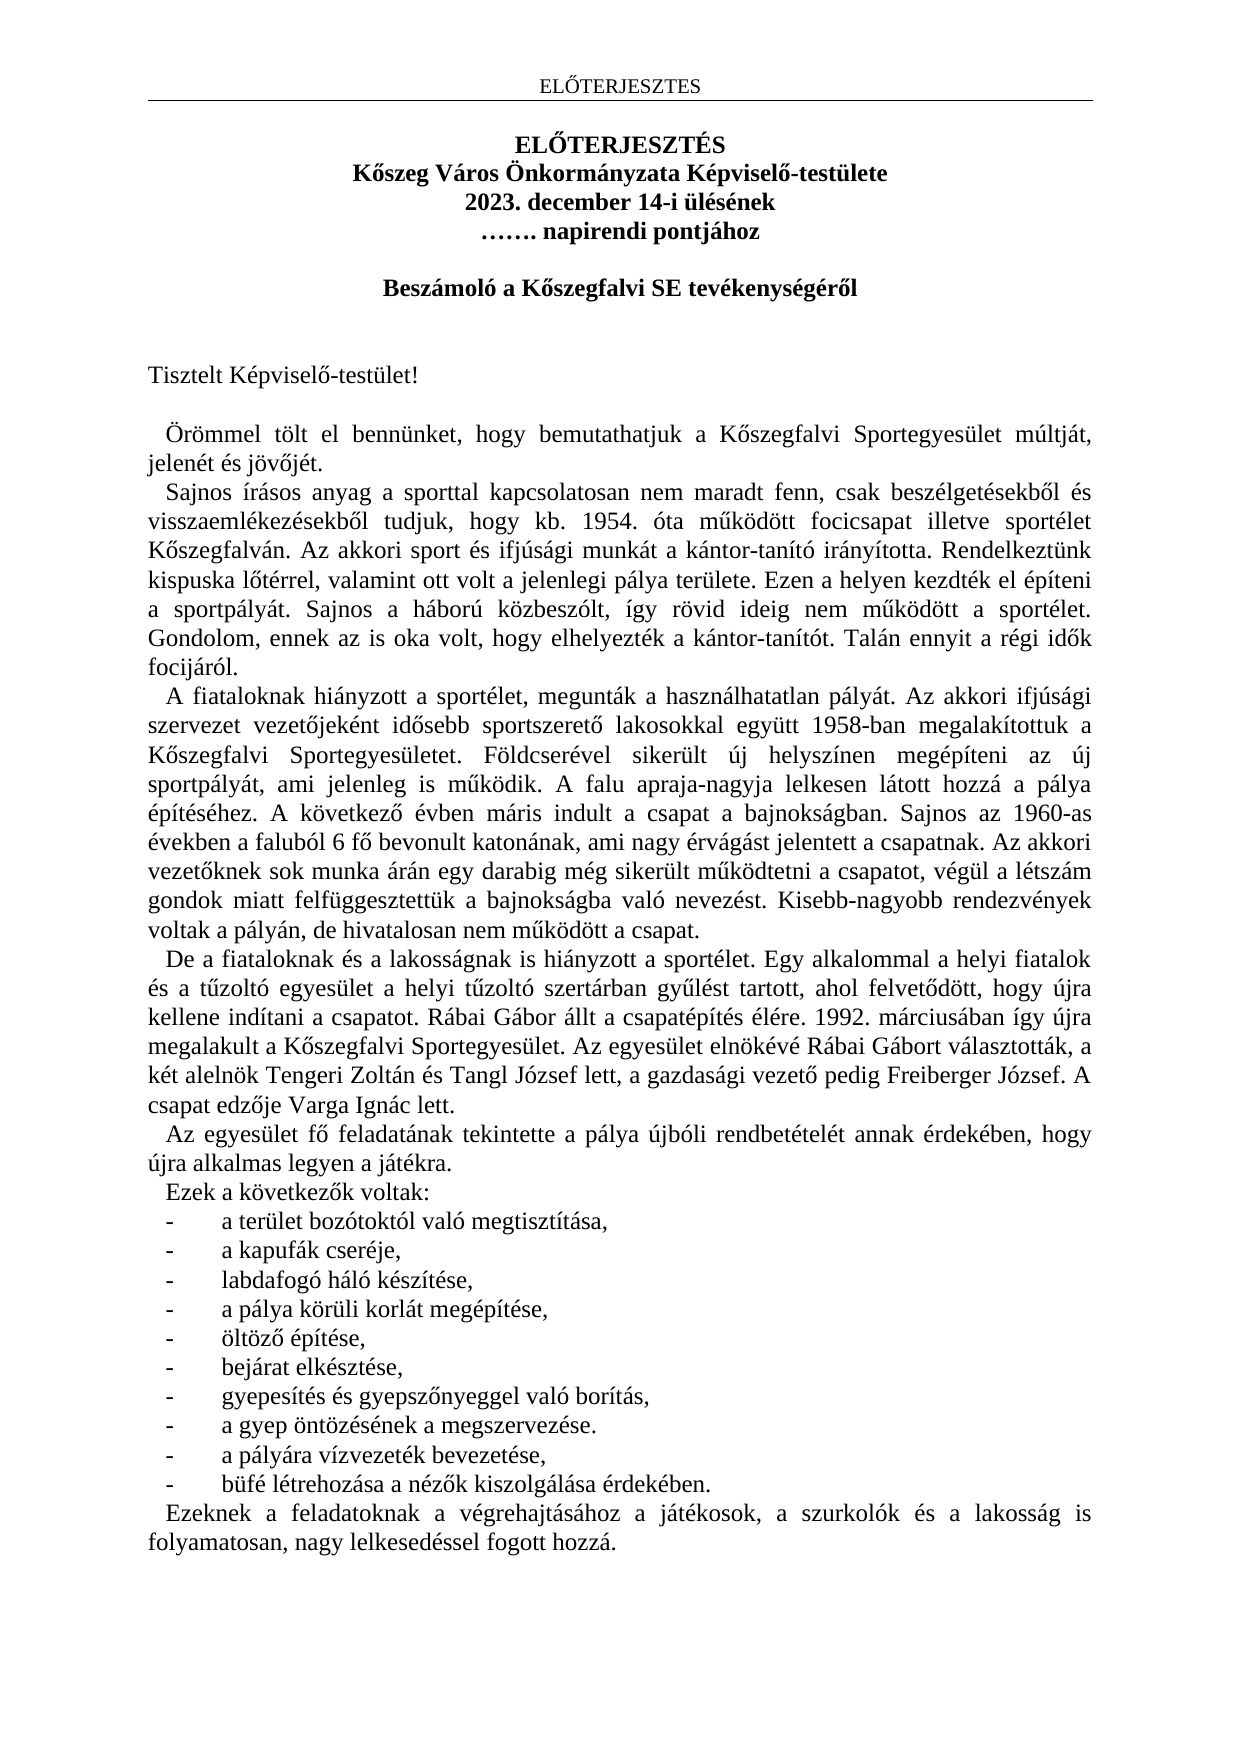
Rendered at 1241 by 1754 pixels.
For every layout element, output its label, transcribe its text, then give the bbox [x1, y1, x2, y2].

text Beszámoló a Kőszegfalvi SE tevékenységéről [148, 273, 1093, 302]
list gyepesítés és gyepszőnyeggel való borítás, [148, 1381, 1093, 1411]
text Örömmel tölt el bennünket, hogy bemutathatjuk a Kőszegfalvi Sportegyesület múltját, jelenét és jövőjét. [148, 419, 1093, 477]
list a gyep öntözésének a megszervezése. [148, 1411, 1093, 1440]
list labdafogó háló készítése, [148, 1265, 1093, 1294]
text ……. napirendi pontjához [148, 216, 1093, 245]
list a terület bozótoktól való megtisztítása, [148, 1206, 1093, 1236]
list a pályára vízvezeték bevezetése, [148, 1440, 1093, 1469]
text ELŐTERJESZTÉS [148, 130, 1093, 158]
text Sajnos írásos anyag a sporttal kapcsolatosan nem maradt fenn, csak beszélgetésekből és visszaemlékezésekből tudjuk, hogy kb. 1954. óta működött focicsapat illetve sportélet Kőszegfalván. Az akkori sport és ifjúsági munkát a kántor-tanító irányította. Rendelkeztünk kispuska lőtérrel, valamint ott volt a jelenlegi pálya területe. Ezen a helyen kezdték el építeni a sportpályát. Sajnos a háború közbeszólt, így rövid ideig nem működött a sportélet. Gondolom, ennek az is oka volt, hogy elhelyezték a kántor-tanítót. Talán ennyit a régi idők focijáról. [148, 477, 1093, 681]
text Az egyesület fő feladatának tekintette a pálya újbóli rendbetételét annak érdekében, hogy újra alkalmas legyen a játékra. [148, 1119, 1093, 1177]
list büfé létrehozása a nézők kiszolgálása érdekében. [148, 1469, 1093, 1498]
text Ezeknek a feladatoknak a végrehajtásához a játékosok, a szurkolók és a lakosság is folyamatosan, nagy lelkesedéssel fogott hozzá. [148, 1498, 1093, 1556]
text Kőszeg Város Önkormányzata Képviselő-testülete [148, 158, 1093, 187]
text De a fiataloknak és a lakosságnak is hiányzott a sportélet. Egy alkalommal a helyi fiatalok és a tűzoltó egyesület a helyi tűzoltó szertárban gyűlést tartott, ahol felvetődött, hogy újra kellene indítani a csapatot. Rábai Gábor állt a csapatépítés élére. 1992. márciusában így újra megalakult a Kőszegfalvi Sportegyesület. Az egyesület elnökévé Rábai Gábort választották, a két alelnök Tengeri Zoltán és Tangl József lett, a gazdasági vezető pedig Freiberger József. A csapat edzője Varga Ignác lett. [148, 944, 1093, 1119]
list a kapufák cseréje, [148, 1236, 1093, 1265]
text 2023. december 14-i ülésének [148, 187, 1093, 216]
list öltöző építése, [148, 1323, 1093, 1352]
list bejárat elkésztése, [148, 1352, 1093, 1381]
text Tisztelt Képviselő-testület! [148, 361, 1093, 390]
text Ezek a következők voltak: [148, 1177, 1093, 1206]
text A fiataloknak hiányzott a sportélet, megunták a használhatatlan pályát. Az akkori ifjúsági szervezet vezetőjeként idősebb sportszerető lakosokkal együtt 1958-ban megalakítottuk a Kőszegfalvi Sportegyesületet. Földcserével sikerült új helyszínen megépíteni az új sportpályát, ami jelenleg is működik. A falu apraja-nagyja lelkesen látott hozzá a pálya építéséhez. A következő évben máris indult a csapat a bajnokságban. Sajnos az 1960-as években a faluból 6 fő bevonult katonának, ami nagy érvágást jelentett a csapatnak. Az akkori vezetőknek sok munka árán egy darabig még sikerült működtetni a csapatot, végül a létszám gondok miatt felfüggesztettük a bajnokságba való nevezést. Kisebb-nagyobb rendezvények voltak a pályán, de hivatalosan nem működött a csapat. [148, 681, 1093, 944]
list a pálya körüli korlát megépítése, [148, 1294, 1093, 1323]
